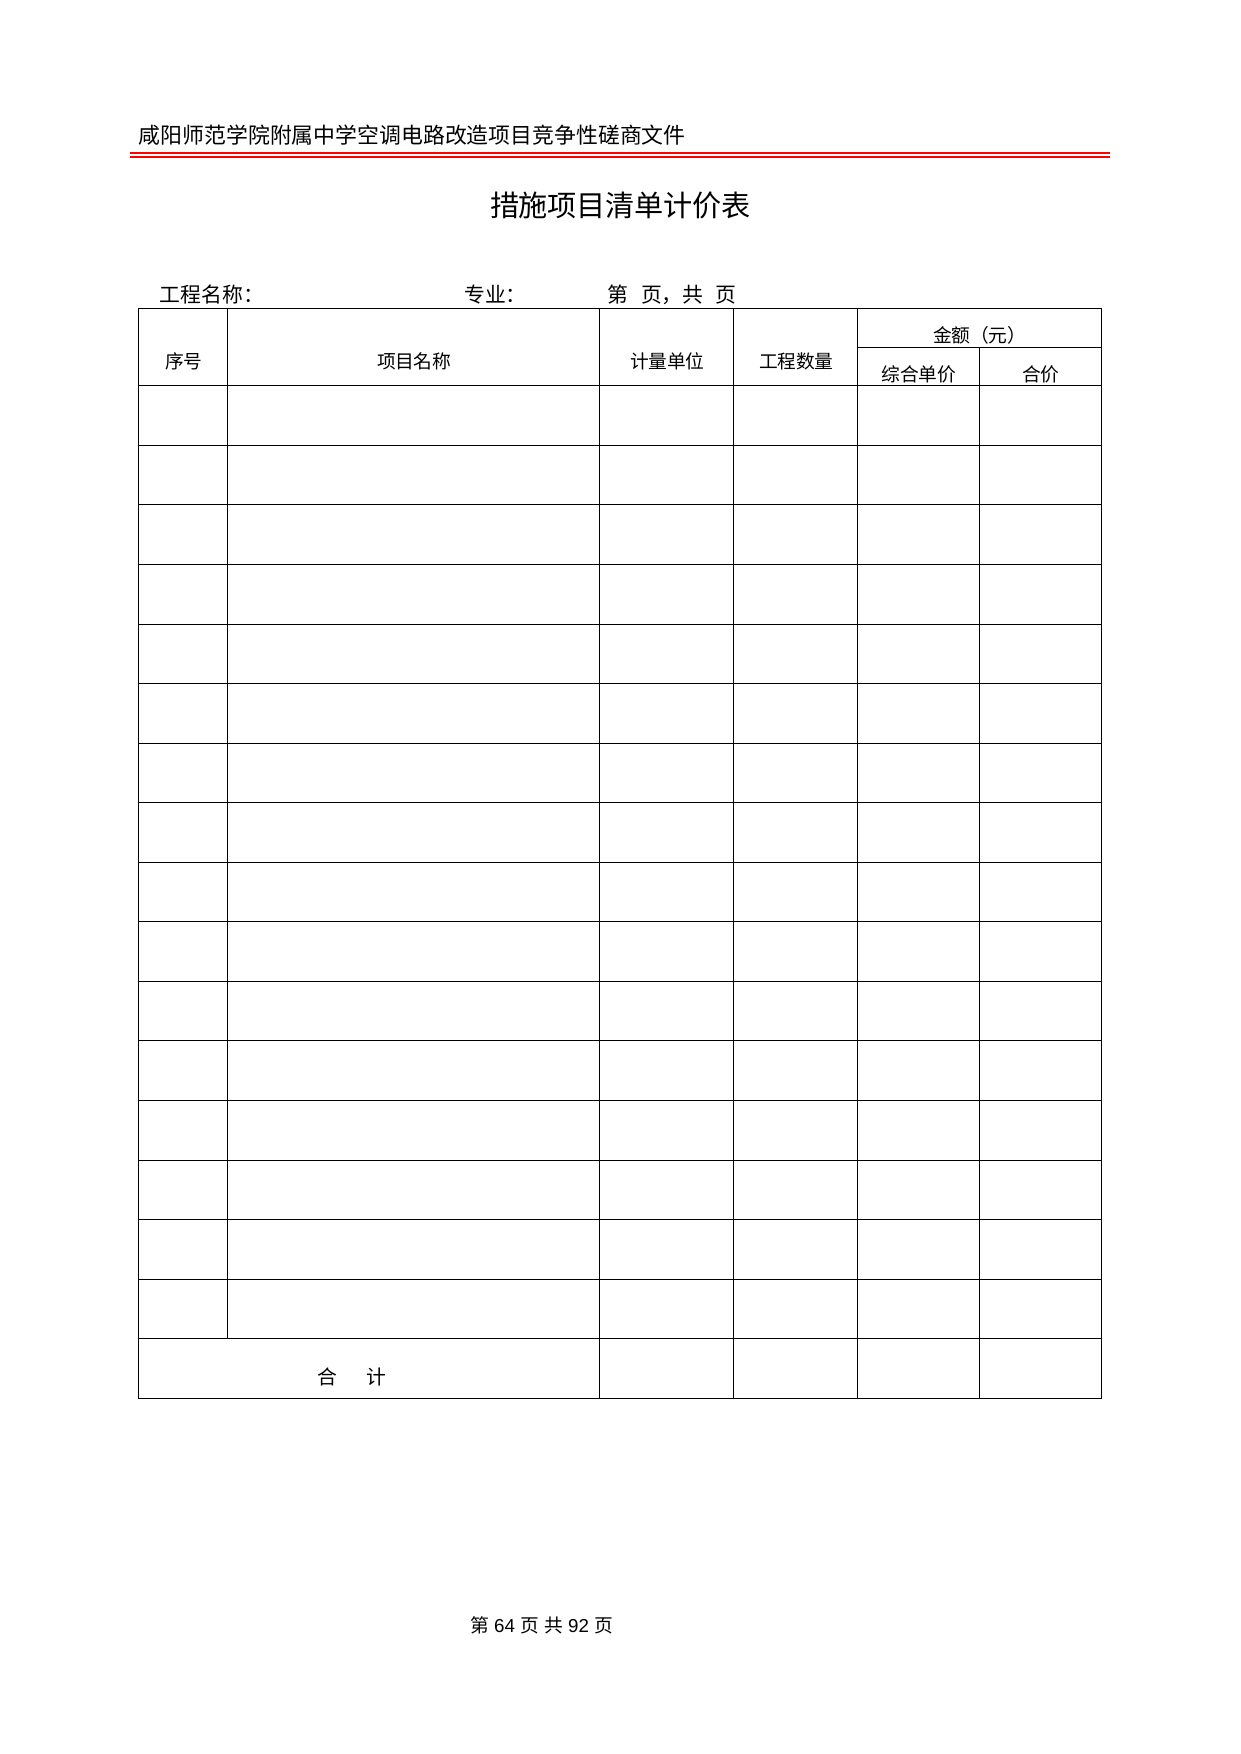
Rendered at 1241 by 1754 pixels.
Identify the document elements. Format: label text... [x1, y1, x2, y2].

table_cell [139, 565, 227, 623]
table_cell [600, 1041, 733, 1100]
text 工程名称： 专业： 第 页，共 页 [159, 281, 1102, 308]
table_cell [858, 803, 979, 862]
table_cell [600, 803, 733, 862]
table_cell [139, 625, 227, 683]
table_cell [139, 1101, 227, 1159]
table_header 项目名称 [228, 309, 599, 385]
table_cell [734, 1161, 857, 1219]
table_cell [734, 565, 857, 623]
table_cell [980, 744, 1101, 802]
table_cell [139, 863, 227, 921]
table_cell 合 计 [139, 1339, 599, 1398]
table_cell [600, 565, 733, 623]
table_cell [139, 1280, 227, 1338]
table_cell [858, 505, 979, 564]
table_cell [858, 565, 979, 623]
table_cell [980, 684, 1101, 742]
table_cell [858, 446, 979, 504]
table_cell [734, 1280, 857, 1338]
table_cell [600, 1161, 733, 1219]
table_cell [734, 625, 857, 683]
table_cell [228, 1161, 599, 1219]
table_cell [980, 565, 1101, 623]
table_cell [858, 922, 979, 981]
table_cell [600, 1220, 733, 1279]
table_cell [734, 505, 857, 564]
table_cell 综合单价 [858, 348, 979, 385]
table_cell [980, 803, 1101, 862]
table_cell [228, 446, 599, 504]
table_header 计量单位 [600, 309, 733, 385]
table_cell [228, 386, 599, 445]
table_cell [980, 1339, 1101, 1398]
table_cell [980, 863, 1101, 921]
table_cell [139, 684, 227, 742]
table_cell [139, 1220, 227, 1279]
table_cell [734, 1101, 857, 1159]
table_cell [228, 1280, 599, 1338]
table_cell [600, 505, 733, 564]
table_cell [228, 625, 599, 683]
table_cell [600, 446, 733, 504]
table_cell [980, 1041, 1101, 1100]
table_cell [980, 922, 1101, 981]
table_header 序号 [139, 309, 227, 385]
table_cell [600, 1280, 733, 1338]
table_cell 合价 [980, 348, 1101, 385]
table_cell [139, 1041, 227, 1100]
table_cell [980, 1280, 1101, 1338]
table_cell [734, 922, 857, 981]
table_cell [980, 1220, 1101, 1279]
table_cell [734, 1339, 857, 1398]
table_cell [228, 565, 599, 623]
table_cell [858, 1339, 979, 1398]
table_cell [980, 446, 1101, 504]
table_cell [734, 1220, 857, 1279]
table_cell [734, 1041, 857, 1100]
table_cell [980, 982, 1101, 1040]
table_cell [139, 803, 227, 862]
table_cell [139, 1161, 227, 1219]
table_cell [980, 386, 1101, 445]
table_cell [734, 744, 857, 802]
table_cell [734, 684, 857, 742]
table_cell [139, 446, 227, 504]
table_cell [734, 982, 857, 1040]
table_cell [228, 744, 599, 802]
table_cell [858, 1220, 979, 1279]
table_cell [858, 982, 979, 1040]
table_cell [858, 625, 979, 683]
table_cell [600, 1339, 733, 1398]
table_cell [980, 1101, 1101, 1159]
table_cell [600, 982, 733, 1040]
table_cell [734, 863, 857, 921]
table_cell [980, 625, 1101, 683]
table_cell [858, 1041, 979, 1100]
table_cell [858, 863, 979, 921]
table_cell [734, 446, 857, 504]
table_cell [139, 505, 227, 564]
text 措施项目清单计价表 [490, 188, 1102, 224]
table_header 工程数量 [734, 309, 857, 385]
table_cell [600, 1101, 733, 1159]
table_cell [228, 1041, 599, 1100]
table_cell [858, 386, 979, 445]
table_cell [858, 744, 979, 802]
table_cell [980, 1161, 1101, 1219]
table_cell [734, 803, 857, 862]
table_cell [139, 744, 227, 802]
table_cell [600, 922, 733, 981]
table_cell [600, 863, 733, 921]
table_cell [858, 684, 979, 742]
table_cell [600, 744, 733, 802]
table_cell [858, 1280, 979, 1338]
table_cell [980, 505, 1101, 564]
table_cell [139, 982, 227, 1040]
table_cell [228, 982, 599, 1040]
table_cell [600, 386, 733, 445]
table_cell [228, 684, 599, 742]
table_cell [228, 803, 599, 862]
table_cell [139, 386, 227, 445]
table_cell [228, 922, 599, 981]
table_cell [734, 386, 857, 445]
table_cell [858, 1161, 979, 1219]
table_cell [600, 625, 733, 683]
table_cell [228, 1220, 599, 1279]
table_cell [600, 684, 733, 742]
table_cell [139, 922, 227, 981]
table_cell [228, 1101, 599, 1159]
table_cell [228, 863, 599, 921]
table_cell [228, 505, 599, 564]
table_cell [858, 1101, 979, 1159]
table_header 金额（元） [858, 309, 1101, 347]
